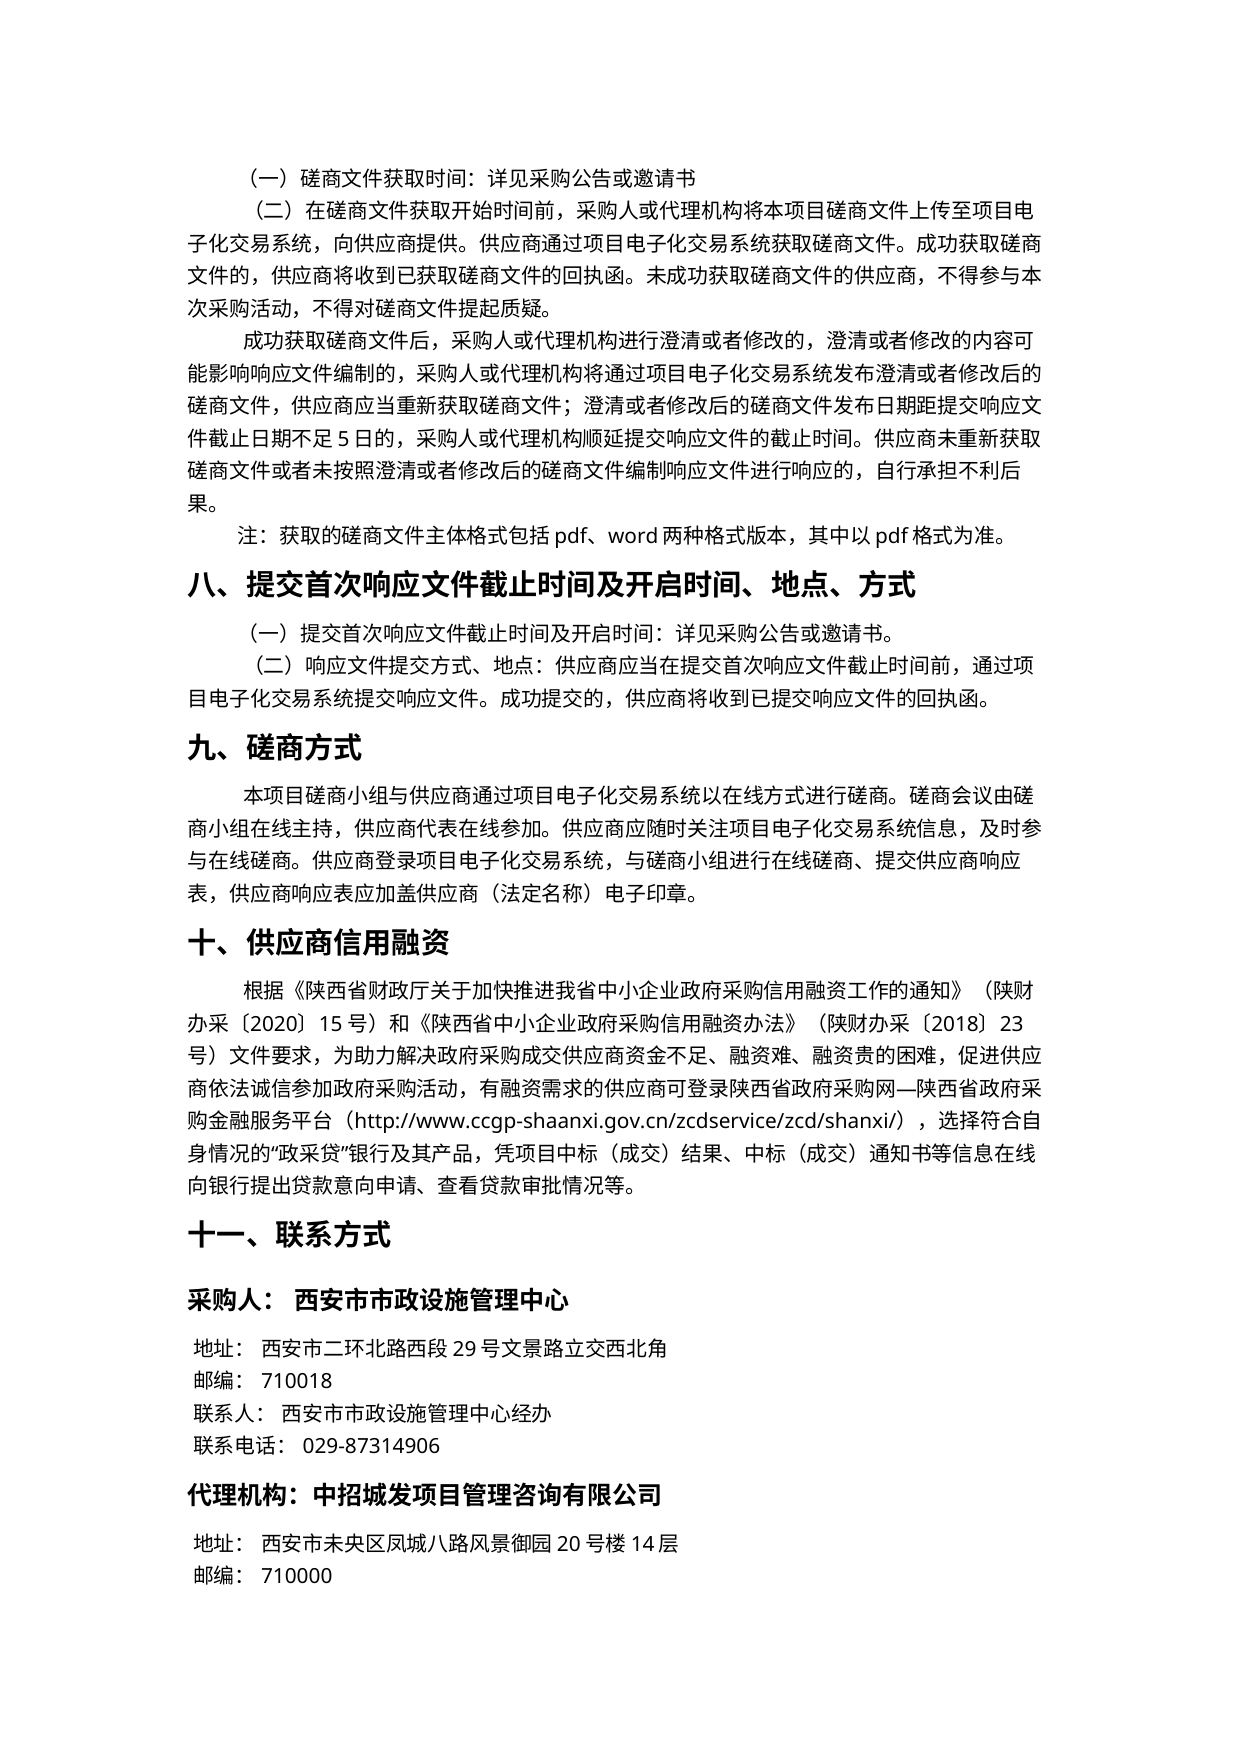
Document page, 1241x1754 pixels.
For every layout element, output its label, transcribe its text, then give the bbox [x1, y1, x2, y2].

text 采购人： 西安市市政设施管理中心 [187, 1267, 1053, 1332]
text 十、供应商信用融资 [187, 909, 1053, 974]
text 邮编： 710018 [187, 1364, 1053, 1397]
text 成功获取磋商文件后，采购人或代理机构进行澄清或者修改的，澄清或者修改的内容可能影响响应文件编制的，采购人或代理机构将通过项目电子化交易系统发布澄清或者修改后的磋商文件，供应商应当重新获取磋商文件；澄清或者修改后的磋商文件发布日期距提交响应文件截止日期不足5日的，采购人或代理机构顺延提交响应文件的截止时间。供应商未重新获取磋商文件或者未按照澄清或者修改后的磋商文件编制响应文件进行响应的，自行承担不利后果。 [187, 324, 1053, 519]
text 邮编： 710000 [187, 1559, 1053, 1592]
text 地址： 西安市二环北路西段29号文景路立交西北角 [187, 1332, 1053, 1364]
text 注：获取的磋商文件主体格式包括pdf、word两种格式版本，其中以pdf格式为准。 [187, 519, 1053, 552]
text （二）在磋商文件获取开始时间前，采购人或代理机构将本项目磋商文件上传至项目电子化交易系统，向供应商提供。供应商通过项目电子化交易系统获取磋商文件。成功获取磋商文件的，供应商将收到已获取磋商文件的回执函。未成功获取磋商文件的供应商，不得参与本次采购活动，不得对磋商文件提起质疑。 [187, 194, 1053, 324]
text （一）磋商文件获取时间：详见采购公告或邀请书 [187, 162, 1053, 194]
text （二）响应文件提交方式、地点：供应商应当在提交首次响应文件截止时间前，通过项目电子化交易系统提交响应文件。成功提交的，供应商将收到已提交响应文件的回执函。 [187, 649, 1053, 714]
text 地址： 西安市未央区凤城八路风景御园20号楼14层 [187, 1527, 1053, 1559]
text 代理机构：中招城发项目管理咨询有限公司 [187, 1462, 1053, 1527]
text 联系人： 西安市市政设施管理中心经办 [187, 1397, 1053, 1429]
text 根据《陕西省财政厅关于加快推进我省中小企业政府采购信用融资工作的通知》（陕财办采〔2020〕15 号）和《陕西省中小企业政府采购信用融资办法》（陕财办采〔2018〕23 号）文件要求，为助力解决政府采购成交供应商资金不足、融资难、融资贵的困难，促进供应商依法诚信参加政府采购活动，有融资需求的供应商可登录陕西省政府采购网—陕西省政府采购金融服务平台（http://www.ccgp-shaanxi.gov.cn/zcdservice/zcd/shanxi/），选择符合自身情况的“政采贷”银行及其产品，凭项目中标（成交）结果、中标（成交）通知书等信息在线向银行提出贷款意向申请、查看贷款审批情况等。 [187, 974, 1053, 1202]
text 九、磋商方式 [187, 714, 1053, 779]
text 本项目磋商小组与供应商通过项目电子化交易系统以在线方式进行磋商。磋商会议由磋商小组在线主持，供应商代表在线参加。供应商应随时关注项目电子化交易系统信息，及时参与在线磋商。供应商登录项目电子化交易系统，与磋商小组进行在线磋商、提交供应商响应表，供应商响应表应加盖供应商（法定名称）电子印章。 [187, 779, 1053, 909]
text 八、提交首次响应文件截止时间及开启时间、地点、方式 [187, 552, 1053, 617]
text 联系电话： 029-87314906 [187, 1429, 1053, 1462]
text （一）提交首次响应文件截止时间及开启时间：详见采购公告或邀请书。 [187, 617, 1053, 649]
text 十一、联系方式 [187, 1202, 1053, 1267]
